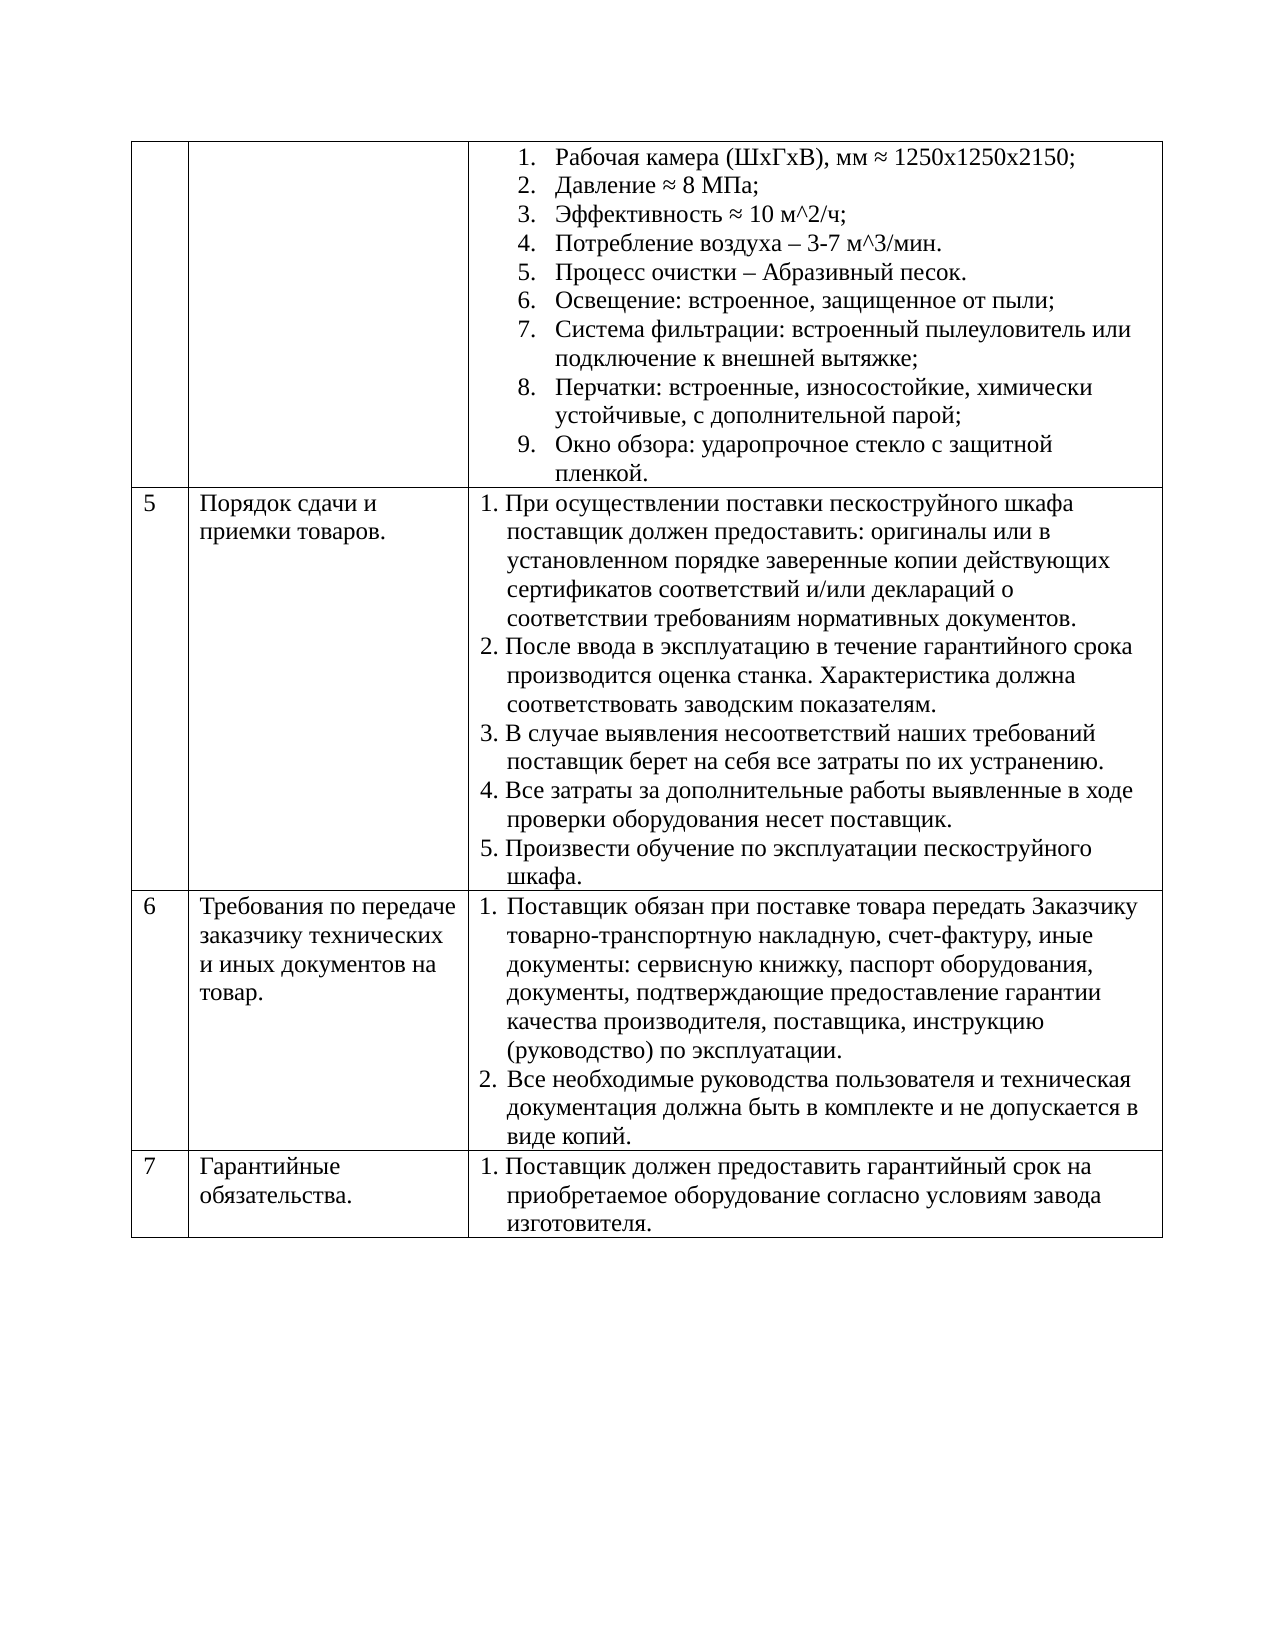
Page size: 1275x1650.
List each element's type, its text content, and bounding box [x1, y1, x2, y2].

table_cell 1. Поставщик должен предоставить гарантийный срок на приобретаемое оборудование согласно условиям завода изготовителя. [469, 1151, 1162, 1237]
table_cell 5 [132, 488, 188, 890]
table_cell 6 [132, 891, 188, 1150]
table_cell 1. При осуществлении поставки пескоструйного шкафа поставщик должен предоставить: оригиналы или в установленном порядке заверенные копии действующих сертификатов соответствий и/или деклараций о соответствии требованиям нормативных документов. 2. После ввода в эксплуатацию в течение гарантийного срока производится оценка станка. Характеристика должна соответствовать заводским показателям. 3. В случае выявления несоответствий наших требований поставщик берет на себя все затраты по их устранению. 4. Все затраты за дополнительные работы выявленные в ходе проверки оборудования несет поставщик. 5. Произвести обучение по эксплуатации пескоструйного шкафа. [469, 488, 1162, 890]
table_cell Поставщик обязан при поставке товара передать Заказчику товарно-транспортную накладную, счет-фактуру, иные документы: сервисную книжку, паспорт оборудования, документы, подтверждающие предоставление гарантии качества производителя, поставщика, инструкцию (руководство) по эксплуатации. Все необходимые руководства пользователя и техническая документация должна быть в комплекте и не допускается в виде копий. [469, 891, 1162, 1150]
table_cell 4 [132, 142, 188, 487]
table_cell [189, 142, 468, 487]
table_cell Требования по передаче заказчику технических и иных документов на товар. [189, 891, 468, 1150]
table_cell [469, 142, 1162, 487]
table_cell Порядок сдачи и приемки товаров. [189, 488, 468, 890]
table_cell Гарантийные обязательства. [189, 1151, 468, 1237]
table_cell 7 [132, 1151, 188, 1237]
